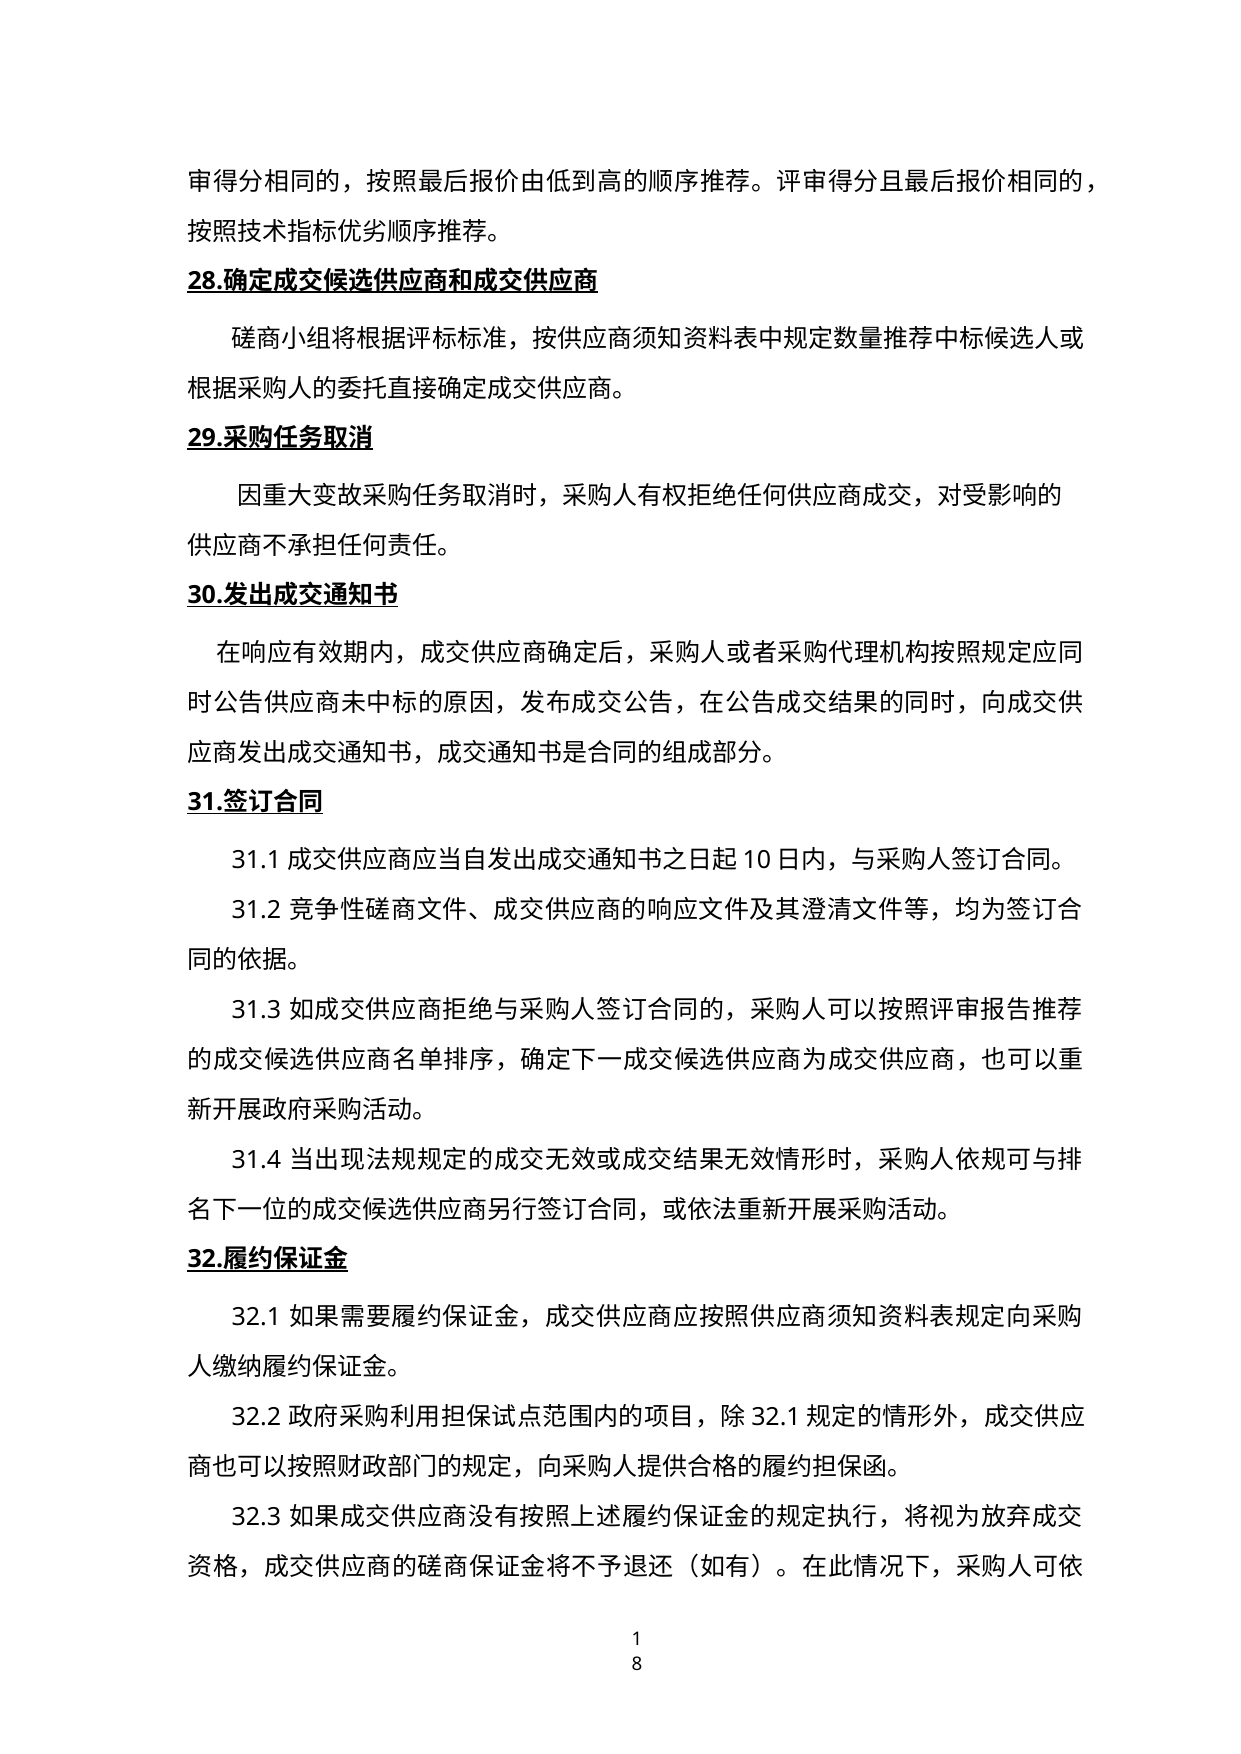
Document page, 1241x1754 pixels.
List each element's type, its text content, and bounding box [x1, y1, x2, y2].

text 31.4 当出现法规规定的成交无效或成交结果无效情形时，采购人依规可与排名下一位的成交候选供应商另行签订合同，或依法重新开展采购活动。 [187, 1128, 1085, 1228]
text 31.3 如成交供应商拒绝与采购人签订合同的，采购人可以按照评审报告推荐的成交候选供应商名单排序，确定下一成交候选供应商为成交供应商，也可以重新开展政府采购活动。 [187, 978, 1085, 1128]
text 在响应有效期内，成交供应商确定后，采购人或者采购代理机构按照规定应同时公告供应商未中标的原因，发布成交公告，在公告成交结果的同时，向成交供应商发出成交通知书，成交通知书是合同的组成部分。 [187, 621, 1085, 771]
text 32.2 政府采购利用担保试点范围内的项目，除32.1规定的情形外，成交供应商也可以按照财政部门的规定，向采购人提供合格的履约担保函。 [187, 1385, 1085, 1485]
text 32.1 如果需要履约保证金，成交供应商应按照供应商须知资料表规定向采购人缴纳履约保证金。 [187, 1285, 1085, 1385]
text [187, 150, 1085, 250]
subtitle 30.发出成交通知书 [187, 574, 1085, 611]
subtitle 29.采购任务取消 [187, 417, 1085, 454]
text 31.2 竞争性磋商文件、成交供应商的响应文件及其澄清文件等，均为签订合同的依据。 [187, 878, 1085, 978]
text 磋商小组将根据评标标准，按供应商须知资料表中规定数量推荐中标候选人或根据采购人的委托直接确定成交供应商。 [187, 307, 1085, 407]
subtitle 28.确定成交候选供应商和成交供应商 [187, 260, 1085, 297]
text 31.1 成交供应商应当自发出成交通知书之日起10日内，与采购人签订合同。 [187, 828, 1085, 878]
text 因重大变故采购任务取消时，采购人有权拒绝任何供应商成交，对受影响的供应商不承担任何责任。 [187, 464, 1085, 564]
subtitle 32.履约保证金 [187, 1239, 1085, 1275]
subtitle 31.签订合同 [187, 782, 1085, 818]
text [187, 1485, 1085, 1585]
